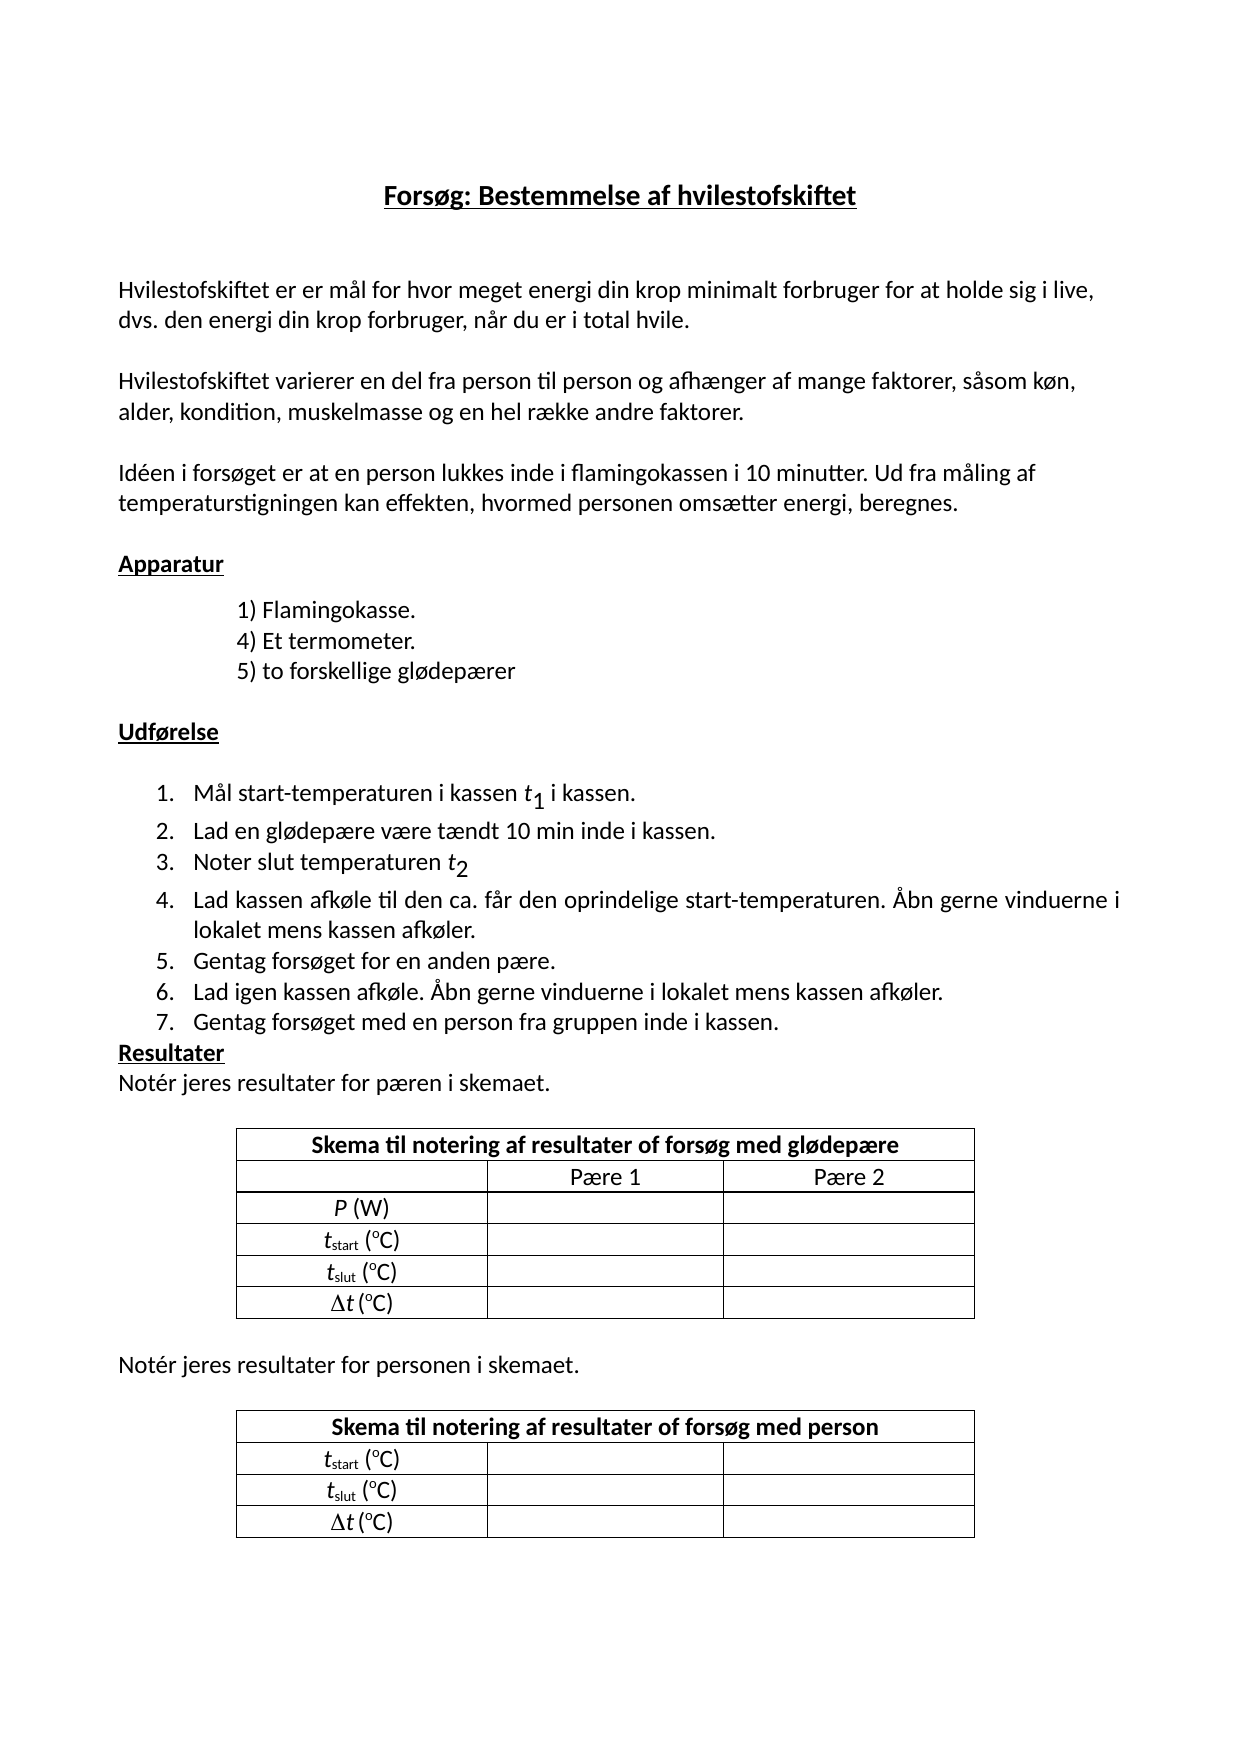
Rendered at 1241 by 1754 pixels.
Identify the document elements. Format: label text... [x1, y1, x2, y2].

text Notér jeres resultater for personen i skemaet. [118, 1349, 1122, 1380]
text Notér jeres resultater for pæren i skemaet. [118, 1067, 1122, 1098]
list Lad en glødepære være tændt 10 min inde i kassen. [156, 816, 1122, 846]
table_header Skema til notering af resultater of forsøg med person [237, 1411, 974, 1442]
table_cell [488, 1224, 723, 1254]
table_cell P (W) [237, 1193, 487, 1223]
table_cell Pære 2 [724, 1161, 974, 1191]
table_cell Pære 1 [488, 1161, 723, 1191]
table_cell t (oC) [237, 1287, 487, 1318]
list Gentag forsøget for en anden pære. [156, 945, 1122, 976]
table_cell [488, 1287, 723, 1318]
table_cell tstart (oC) [237, 1443, 487, 1473]
list Lad igen kassen afkøle. Åbn gerne vinduerne i lokalet mens kassen afkøler. [156, 976, 1122, 1006]
table_cell [488, 1256, 723, 1286]
table_cell [724, 1506, 974, 1537]
table_cell [724, 1224, 974, 1254]
table_cell [724, 1193, 974, 1223]
text Udførelse [118, 716, 1122, 747]
table_cell [724, 1475, 974, 1505]
table_cell [724, 1256, 974, 1286]
list Mål start-temperaturen i kassen t1 i kassen. [156, 777, 1122, 816]
text Hvilestofskiftet er er mål for hvor meget energi din krop minimalt forbruger for at holde sig i live, dvs. den energi din krop forbruger, når du er i total hvile. [118, 274, 1122, 335]
table_cell [488, 1475, 723, 1505]
table_cell [488, 1506, 723, 1537]
text Idéen i forsøget er at en person lukkes inde i flamingokassen i 10 minutter. Ud fra måling af temperaturstigningen kan effekten, hvormed personen omsætter energi, beregnes. [118, 457, 1122, 518]
text Forsøg: Bestemmelse af hvilestofskiftet [118, 177, 1122, 213]
table_cell [724, 1443, 974, 1473]
text Hvilestofskiftet varierer en del fra person til person og afhænger af mange faktorer, såsom køn, alder, kondition, muskelmasse og en hel række andre faktorer. [118, 365, 1122, 426]
text 1) Flamingokasse. [207, 594, 1122, 625]
table_cell [488, 1443, 723, 1473]
table_cell [488, 1193, 723, 1223]
list Gentag forsøget med en person fra gruppen inde i kassen. [156, 1006, 1122, 1037]
table_cell tstart (oC) [237, 1224, 487, 1254]
text Resultater [118, 1037, 1122, 1067]
text 5) to forskellige glødepærer [207, 655, 1122, 686]
table_header Skema til notering af resultater of forsøg med glødepære [237, 1129, 974, 1160]
list Noter slut temperaturen t2 [156, 846, 1122, 884]
table_cell t (oC) [237, 1506, 487, 1537]
table_cell [724, 1287, 974, 1318]
table_cell tslut (oC) [237, 1256, 487, 1286]
text Apparatur [118, 548, 1122, 579]
table_cell tslut (oC) [237, 1475, 487, 1505]
text 4) Et termometer. [207, 625, 1122, 655]
table_cell [237, 1161, 487, 1191]
list Lad kassen afkøle til den ca. får den oprindelige start-temperaturen. Åbn gerne vinduerne i lokalet mens kassen afkøler. [156, 884, 1122, 945]
